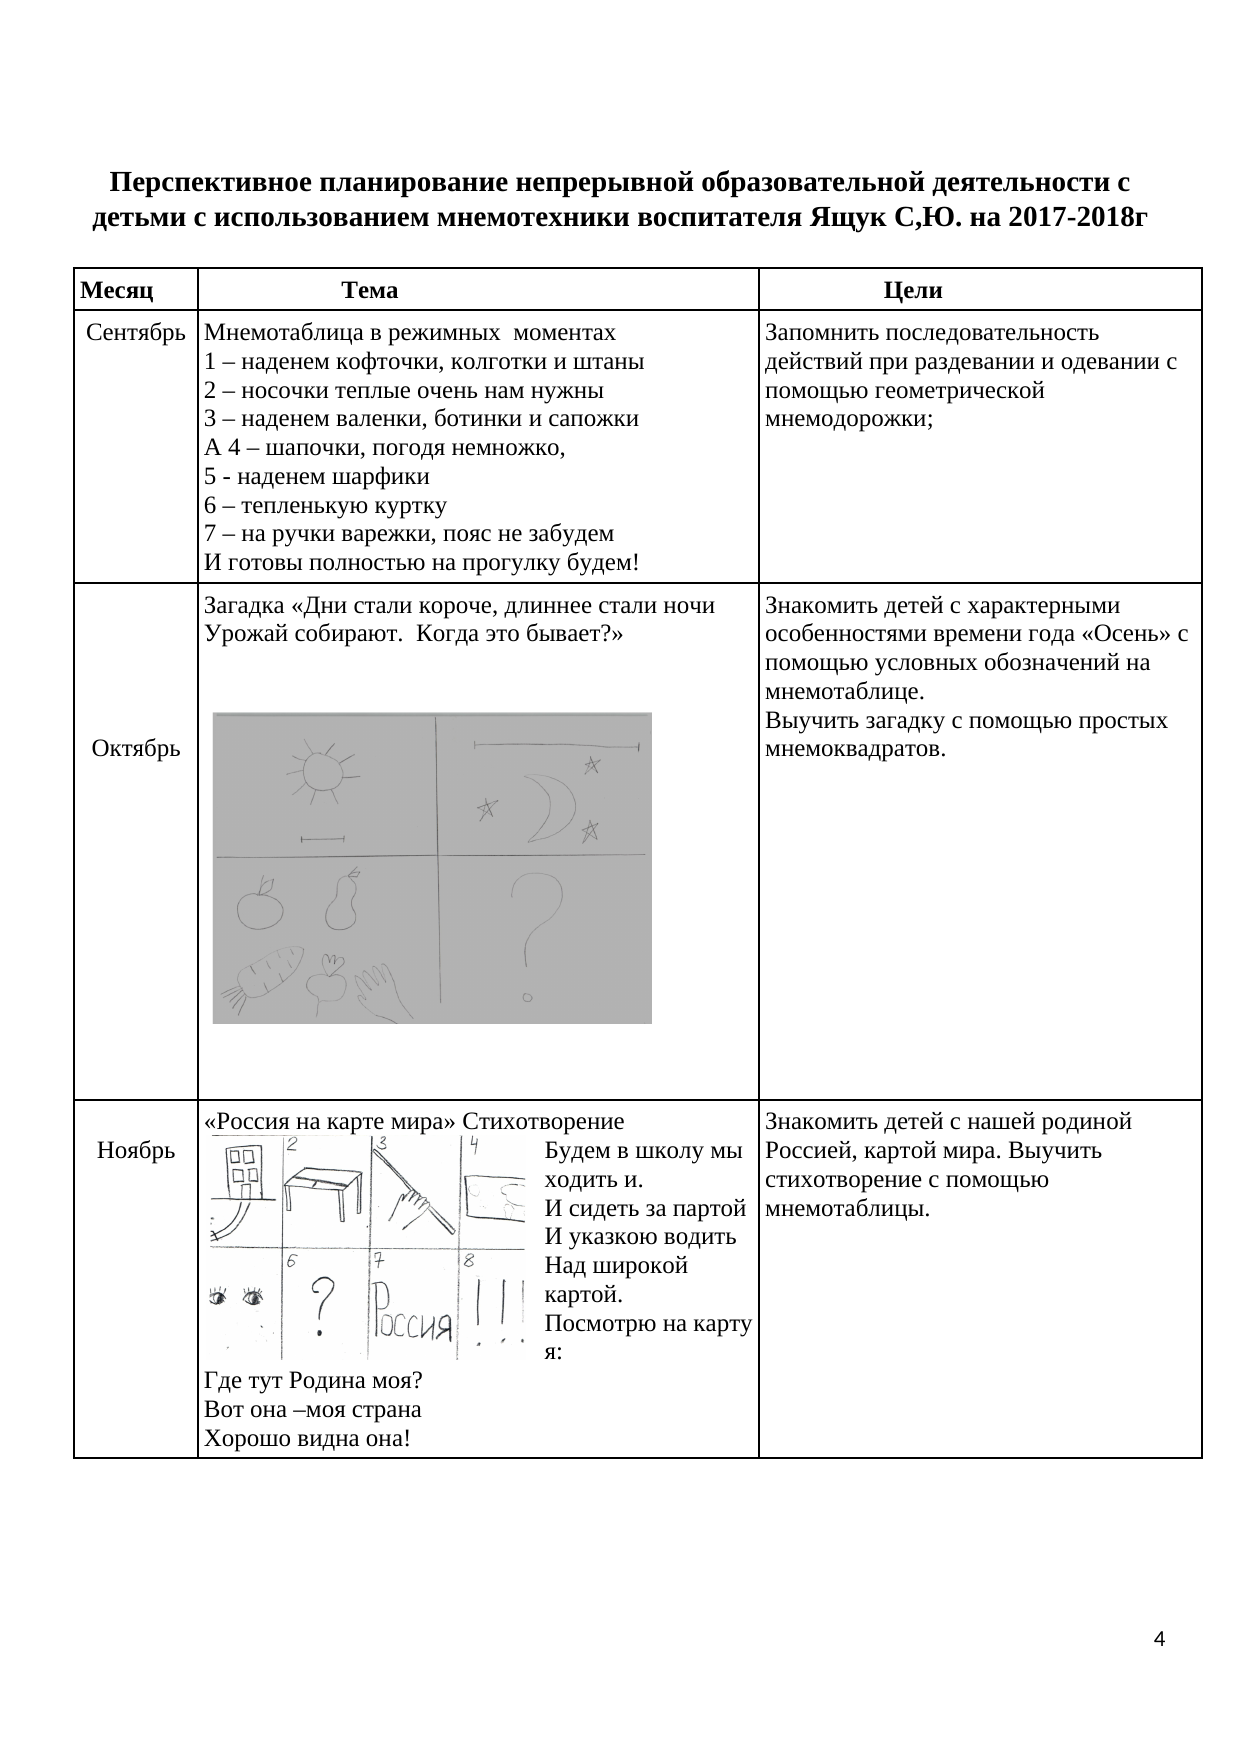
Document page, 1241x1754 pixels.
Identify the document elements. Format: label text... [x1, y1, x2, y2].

text Перспективное планирование непрерывной образовательной деятельности с детьми с использованием мнемотехники воспитателя Ящук С,Ю. на 2017-2018г [75, 164, 1165, 232]
table_cell Октябрь [75, 584, 197, 1098]
table_cell Знакомить детей с характерными особенностями времени года «Осень» с помощью условных обозначений на мнемотаблице. Выучить загадку с помощью простых мнемоквадратов. [760, 584, 1201, 1098]
table_cell Запомнить последовательность действий при раздевании и одевании с помощью геометрической мнемодорожки; [760, 311, 1201, 582]
picture [206, 1135, 526, 1360]
table_cell Сентябрь [75, 311, 197, 582]
table_cell Загадка «Дни стали короче, длиннее стали ночи Урожай собирают. Когда это бывает?» [199, 584, 758, 1098]
table_header Тема [199, 269, 758, 309]
table_cell «Россия на карте мира» Стихотворение Будем в школу мы ходить и. И сидеть за партой И указкою водить Над широкой картой. Посмотрю на карту я: Где тут Родина моя? Вот она –моя страна Хорошо видна она! [199, 1101, 758, 1457]
table_header Месяц [75, 269, 197, 309]
table_cell Ноябрь [75, 1101, 197, 1457]
table_cell Знакомить детей с нашей родиной Россией, картой мира. Выучить стихотворение с помощью мнемотаблицы. [760, 1101, 1201, 1457]
table_cell Мнемотаблица в режимных моментах 1 – наденем кофточки, колготки и штаны 2 – носочки теплые очень нам нужны 3 – наденем валенки, ботинки и сапожки А 4 – шапочки, погодя немножко, 5 - наденем шарфики 6 – тепленькую куртку 7 – на ручки варежки, пояс не забудем И готовы полностью на прогулку будем! [199, 311, 758, 582]
table_header Цели [760, 269, 1201, 309]
